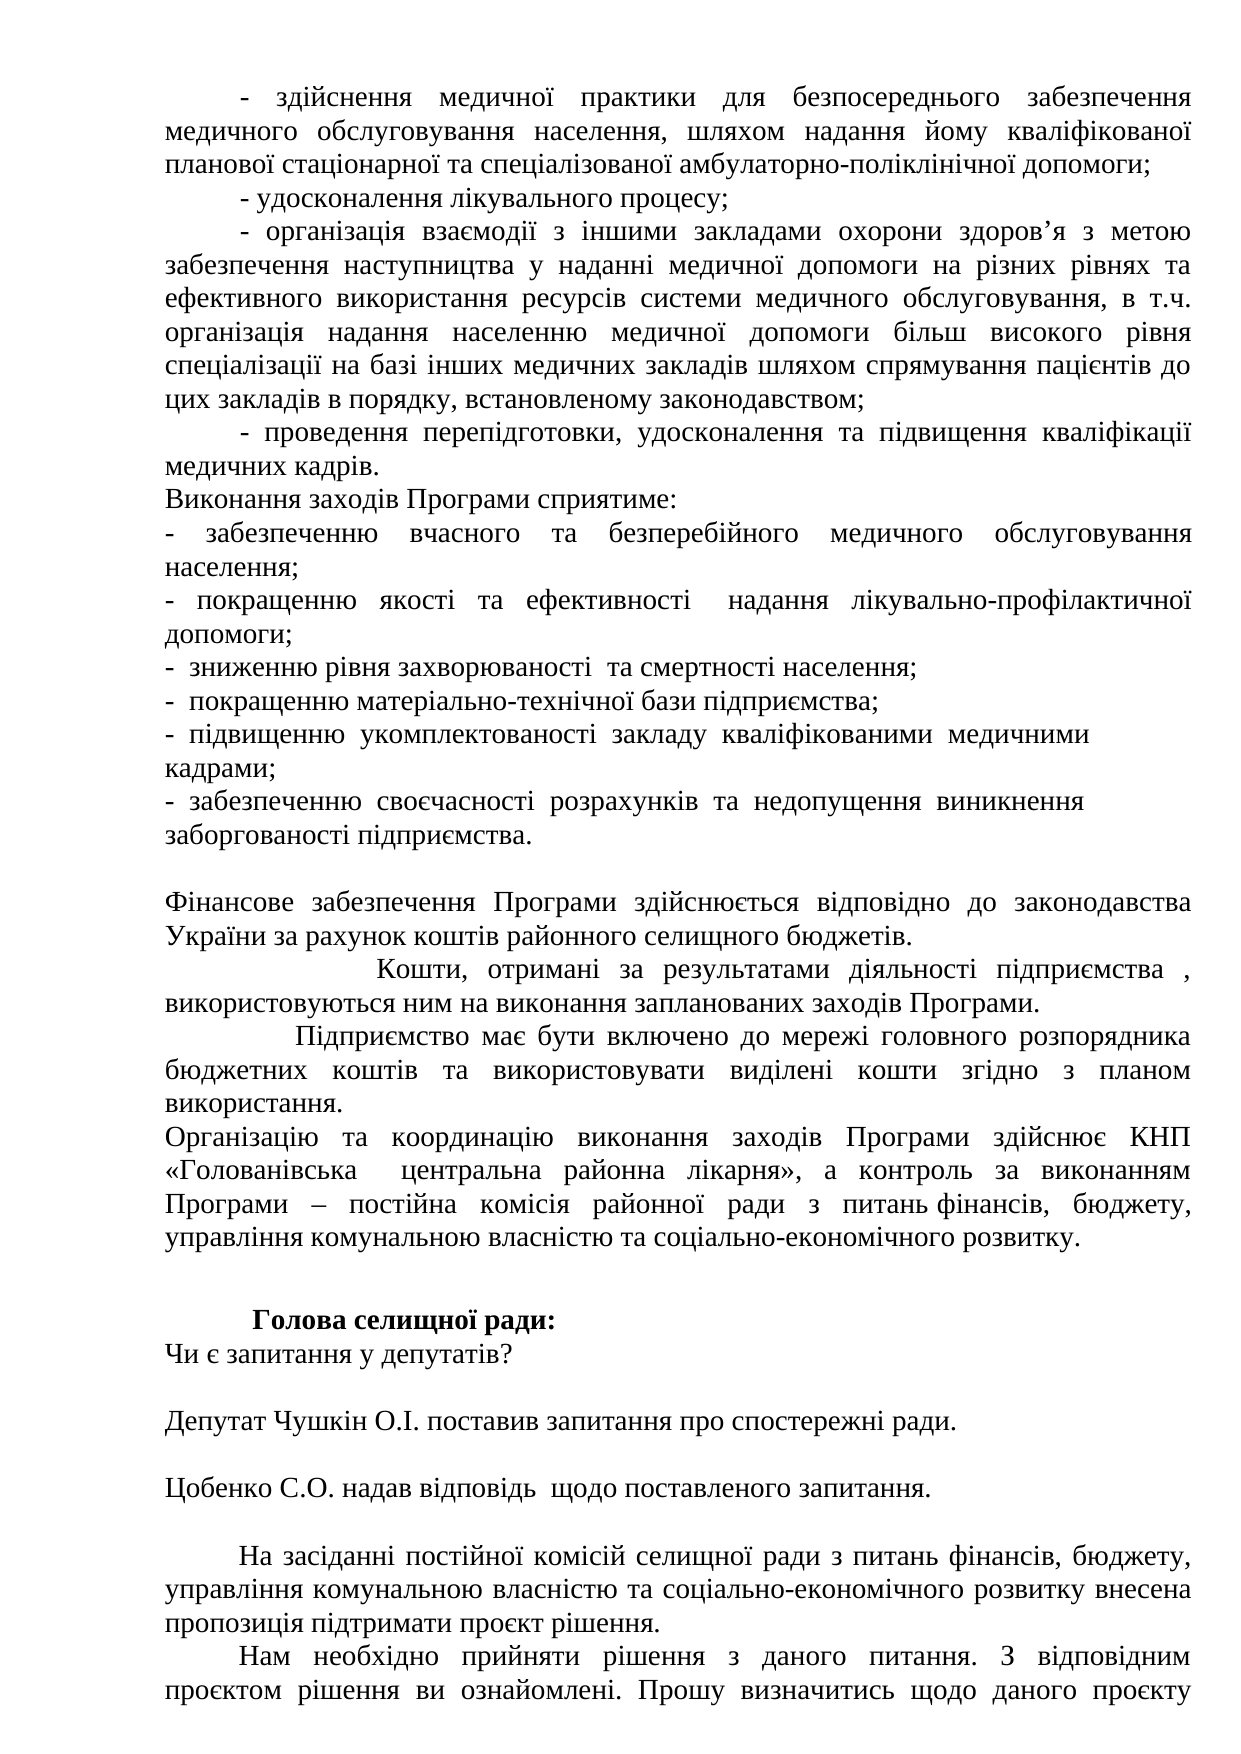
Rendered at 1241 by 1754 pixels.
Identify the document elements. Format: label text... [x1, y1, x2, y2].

text Депутат Чушкін О.І. поставив запитання про спостережні ради. [164, 1403, 1192, 1437]
text кадрами; [164, 750, 1192, 783]
text Голова селищної ради: [252, 1303, 1192, 1336]
text Виконання заходів Програми сприятиме: [164, 482, 1192, 515]
text Підприємство має бути включено до мережі головного розпорядника бюджетних коштів та використовувати виділені кошти згідно з планом використання. [164, 1018, 1192, 1119]
text - забезпеченню своєчасності розрахунків та недопущення виникнення [164, 783, 1192, 817]
text - покращенню матеріально-технічної бази підприємства; [164, 683, 1192, 716]
text заборгованості підприємства. [164, 817, 1192, 851]
text - проведення перепідготовки, удосконалення та підвищення кваліфікації медичних кадрів. [164, 414, 1192, 482]
text - покращенню якості та ефективності надання лікувально-профілактичної допомоги; [164, 582, 1192, 649]
text Організацію та координацію виконання заходів Програми здійснює КНП «Голованівська центральна районна лікарня», а контроль за виконанням Програми – постійна комісія районної ради з питань фінансів, бюджету, управління комунальною власністю та соціально-економічного розвитку. [164, 1119, 1192, 1253]
text - здійснення медичної практики для безпосереднього забезпечення медичного обслуговування населення, шляхом надання йому кваліфікованої планової стаціонарної та спеціалізованої амбулаторно-поліклінічної допомоги; [164, 79, 1192, 180]
text - забезпеченню вчасного та безперебійного медичного обслуговування населення; [164, 515, 1192, 582]
text Кошти, отримані за результатами діяльності підприємства , використовуються ним на виконання запланованих заходів Програми. [164, 951, 1192, 1018]
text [164, 1638, 1192, 1705]
text Чи є запитання у депутатів? [164, 1336, 1192, 1370]
text - удосконалення лікувального процесу; [164, 180, 1192, 213]
text - зниженню рівня захворюваності та смертності населення; [164, 649, 1192, 683]
text Фінансове забезпечення Програми здійснюється відповідно до законодавства України за рахунок коштів районного селищного бюджетів. [164, 884, 1192, 951]
text - організація взаємодії з іншими закладами охорони здоров’я з метою забезпечення наступництва у наданні медичної допомоги на різних рівнях та ефективного використання ресурсів системи медичного обслуговування, в т.ч. організація надання населенню медичної допомоги більш високого рівня спеціалізації на базі інших медичних закладів шляхом спрямування пацієнтів до цих закладів в порядку, встановленому законодавством; [164, 213, 1192, 414]
text На засіданні постійної комісій селищної ради з питань фінансів, бюджету, управління комунальною власністю та соціально-економічного розвитку внесена пропозиція підтримати проєкт рішення. [164, 1538, 1192, 1638]
text - підвищенню укомплектованості закладу кваліфікованими медичними [164, 716, 1192, 750]
text Цобенко С.О. надав відповідь щодо поставленого запитання. [164, 1471, 1192, 1504]
